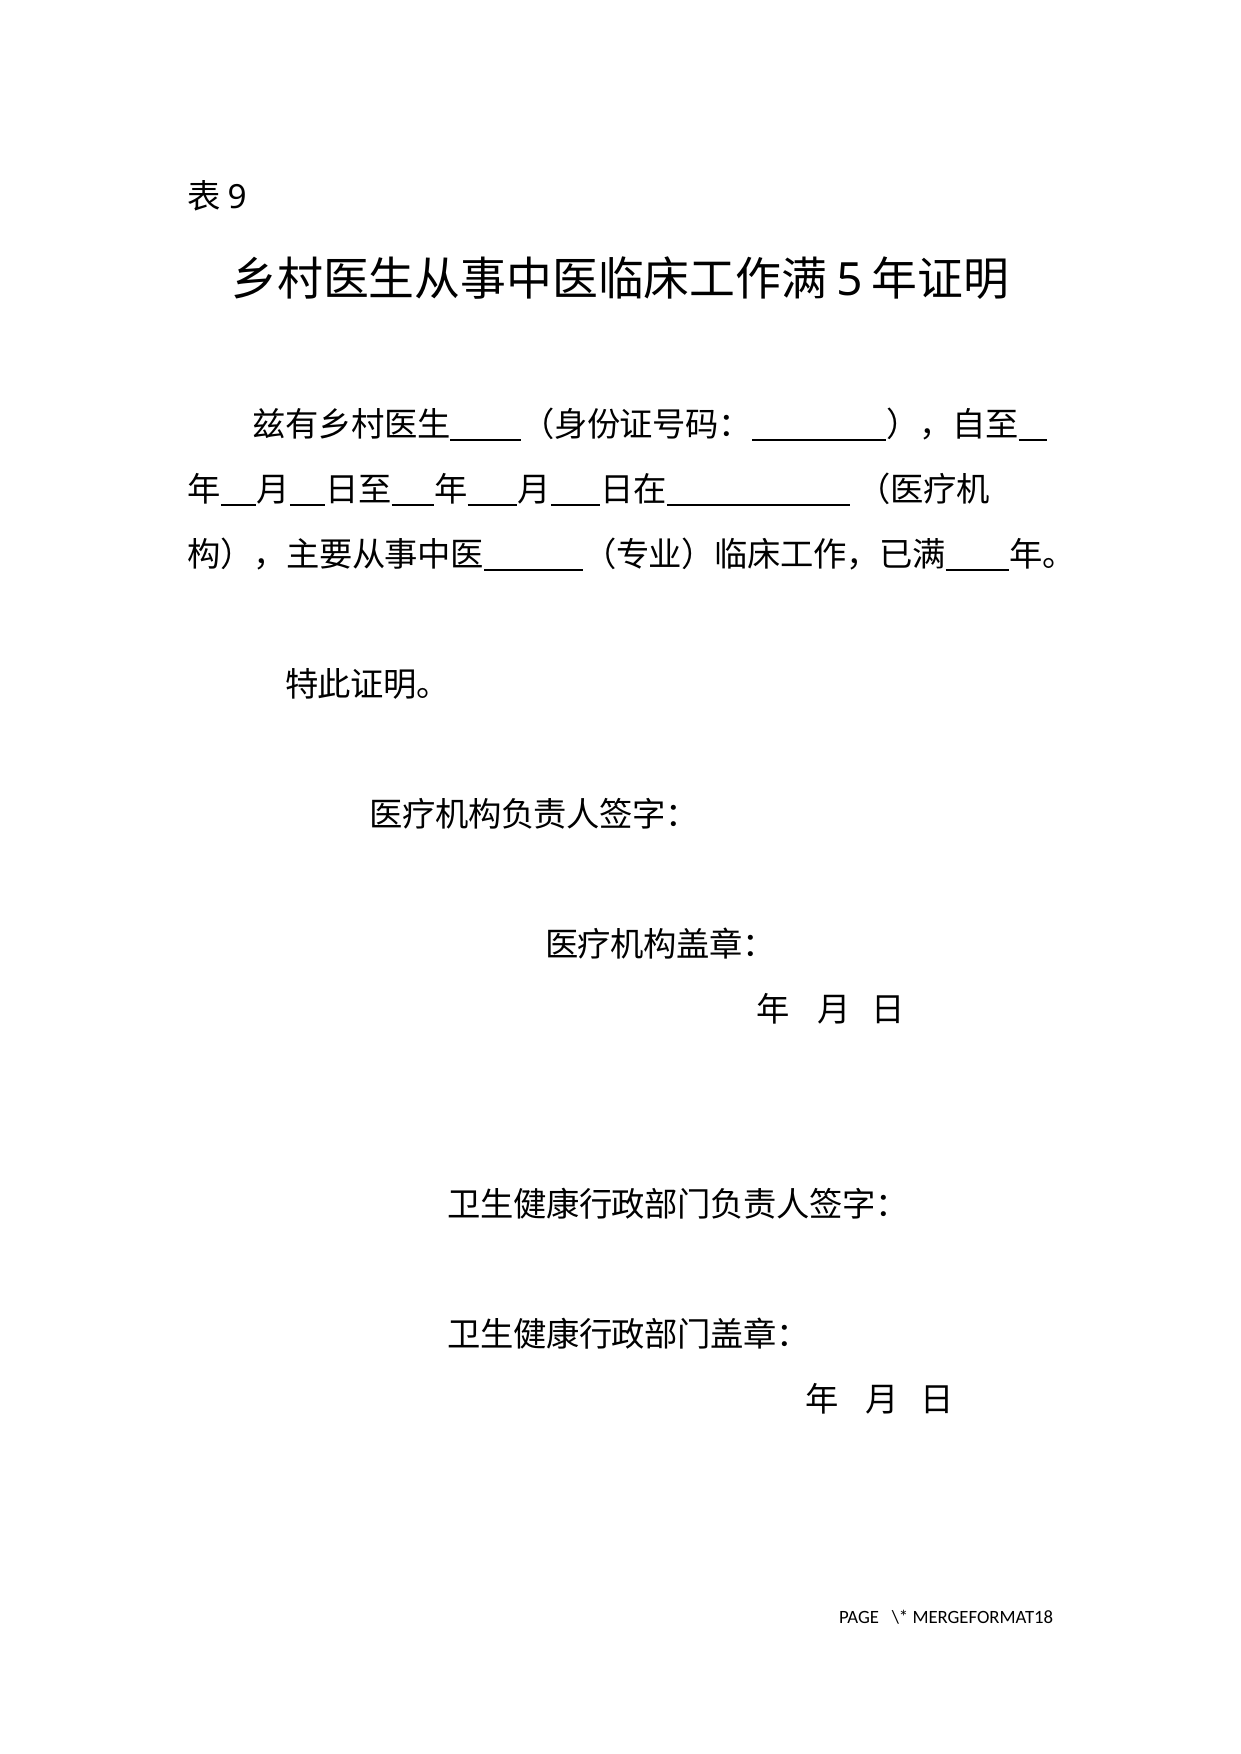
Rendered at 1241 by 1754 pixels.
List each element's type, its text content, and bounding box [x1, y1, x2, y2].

text 兹有乡村医生 （身份证号码： ），自至 年 月 日至 年 月 日在 （医疗机构），主要从事中医 （专业）临床工作，已满 年。 [187, 389, 1053, 584]
text 卫生健康行政部门负责人签字： [187, 1169, 1053, 1234]
text 特此证明。 [187, 649, 1053, 714]
text 乡村医生从事中医临床工作满5年证明 [187, 227, 1053, 324]
text 医疗机构负责人签字： [187, 779, 1053, 844]
text 医疗机构盖章： [187, 909, 1053, 974]
text 年 月 日 [187, 974, 1053, 1039]
text 卫生健康行政部门盖章： [187, 1299, 1053, 1364]
text 年 月 日 [187, 1364, 1053, 1429]
text 表9 [187, 162, 1053, 227]
